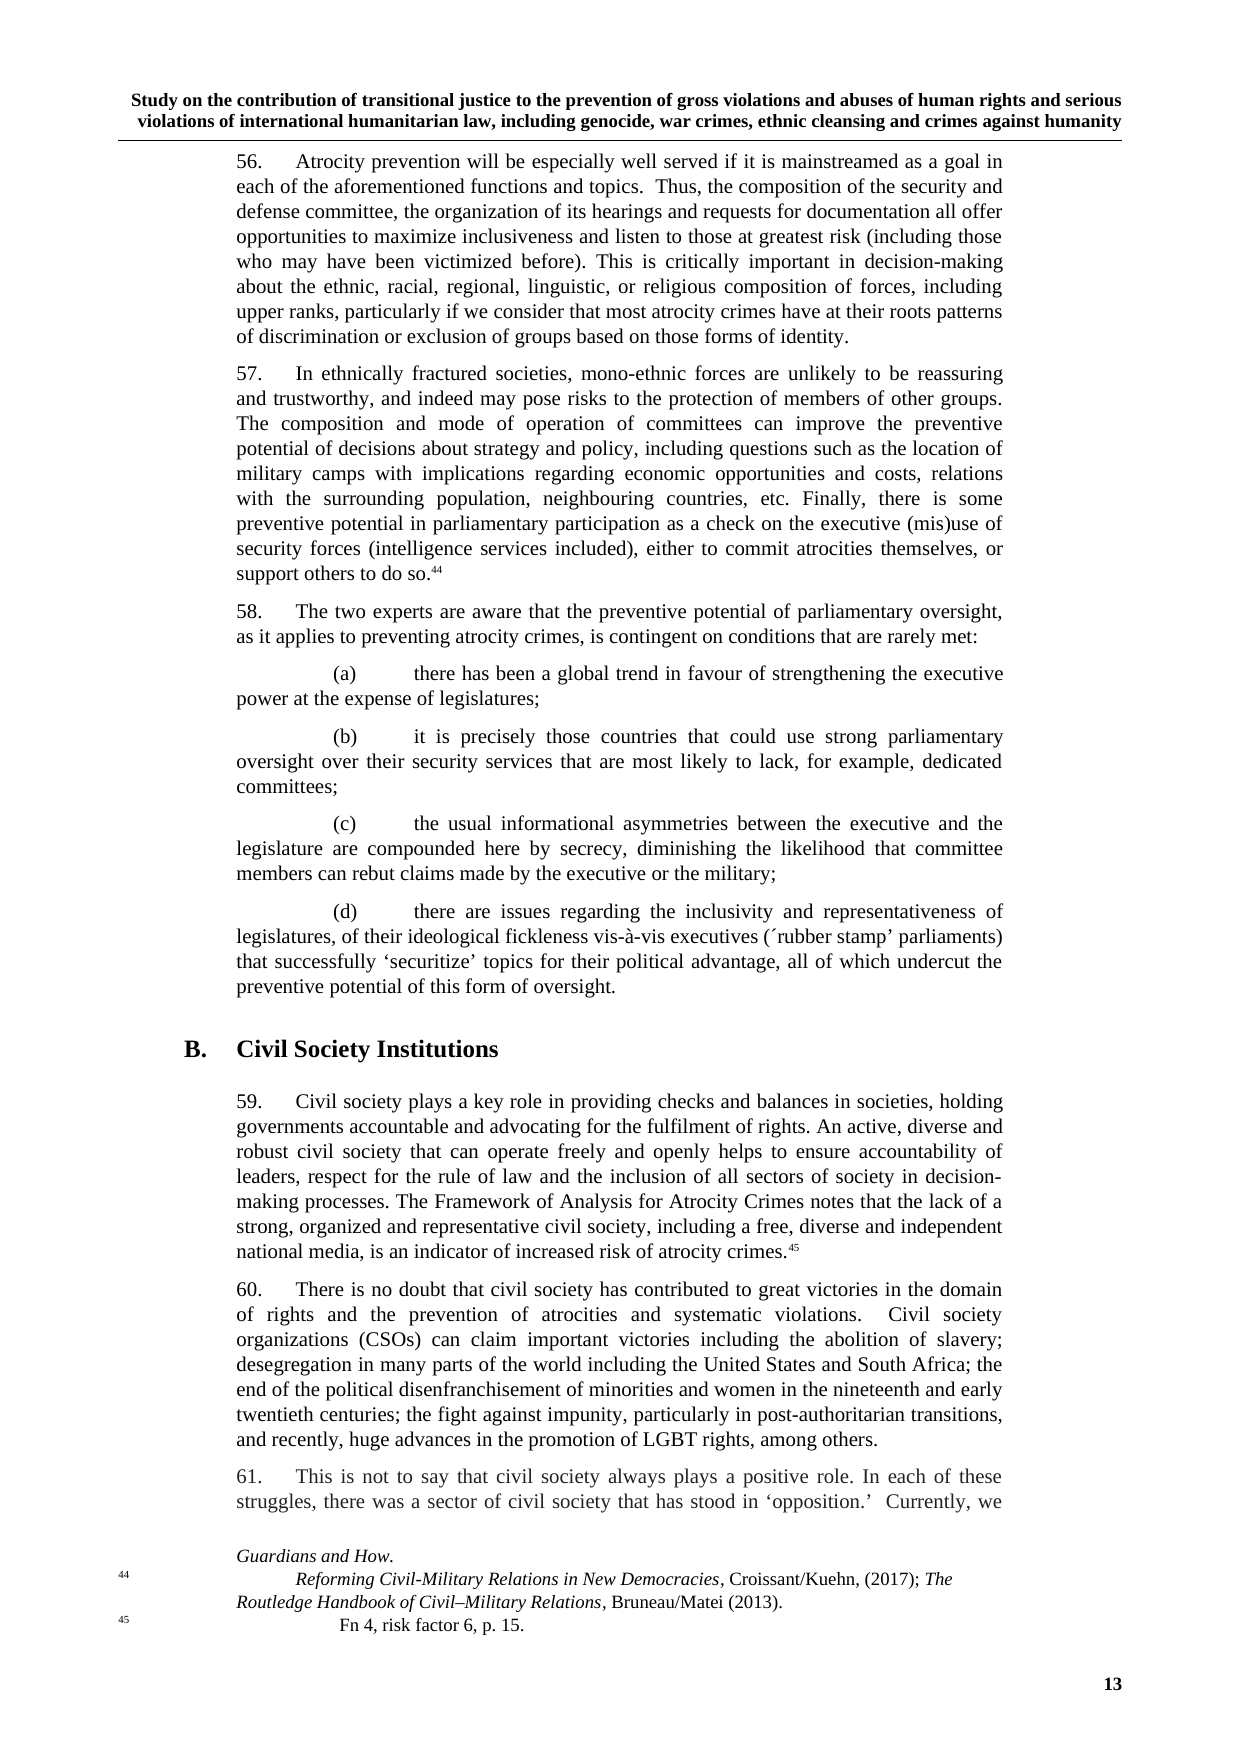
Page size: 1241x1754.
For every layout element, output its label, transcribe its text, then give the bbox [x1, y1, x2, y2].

list it is precisely those countries that could use strong parliamentary oversight over their security services that are most likely to lack, for example, dedicated committees; [236, 723, 1004, 798]
text 57. In ethnically fractured societies, mono-ethnic forces are unlikely to be reassuring and trustworthy, and indeed may pose risks to the protection of members of other groups. The composition and mode of operation of committees can improve the preventive potential of decisions about strategy and policy, including questions such as the location of military camps with implications regarding economic opportunities and costs, relations with the surrounding population, neighbouring countries, etc. Finally, there is some preventive potential in parliamentary participation as a check on the executive (mis)use of security forces (intelligence services included), either to commit atrocities themselves, or support others to do so. [236, 360, 1004, 585]
text 60. There is no doubt that civil society has contributed to great victories in the domain of rights and the prevention of atrocities and systematic violations. Civil society organizations (CSOs) can claim important victories including the abolition of slavery; desegregation in many parts of the world including the United States and South Africa; the end of the political disenfranchisement of minorities and women in the nineteenth and early twentieth centuries; the fight against impunity, particularly in post-authoritarian transitions, and recently, huge advances in the promotion of LGBT rights, among others. [236, 1276, 1004, 1451]
list the usual informational asymmetries between the executive and the legislature are compounded here by secrecy, diminishing the likelihood that committee members can rebut claims made by the executive or the military; [236, 810, 1004, 885]
text 59. Civil society plays a key role in providing checks and balances in societies, holding governments accountable and advocating for the fulfilment of rights. An active, diverse and robust civil society that can operate freely and openly helps to ensure accountability of leaders, respect for the rule of law and the inclusion of all sectors of society in decision-making processes. The Framework of Analysis for Atrocity Crimes notes that the lack of a strong, organized and representative civil society, including a free, diverse and independent national media, is an indicator of increased risk of atrocity crimes. [236, 1088, 1004, 1263]
text B. Civil Society Institutions [118, 1035, 1004, 1063]
text 58. The two experts are aware that the preventive potential of parliamentary oversight, as it applies to preventing atrocity crimes, is contingent on conditions that are rarely met: [236, 598, 1004, 648]
list there has been a global trend in favour of strengthening the executive power at the expense of legislatures; [236, 660, 1004, 710]
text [236, 1463, 1004, 1513]
list there are issues regarding the inclusivity and representativeness of legislatures, of their ideological fickleness vis-à-vis executives (´rubber stamp’ parliaments) that successfully ‘securitize’ topics for their political advantage, all of which undercut the preventive potential of this form of oversight. [236, 898, 1004, 998]
text 56. Atrocity prevention will be especially well served if it is mainstreamed as a goal in each of the aforementioned functions and topics. Thus, the composition of the security and defense committee, the organization of its hearings and requests for documentation all offer opportunities to maximize inclusiveness and listen to those at greatest risk (including those who may have been victimized before). This is critically important in decision-making about the ethnic, racial, regional, linguistic, or religious composition of forces, including upper ranks, particularly if we consider that most atrocity crimes have at their roots patterns of discrimination or exclusion of groups based on those forms of identity. [236, 148, 1004, 348]
